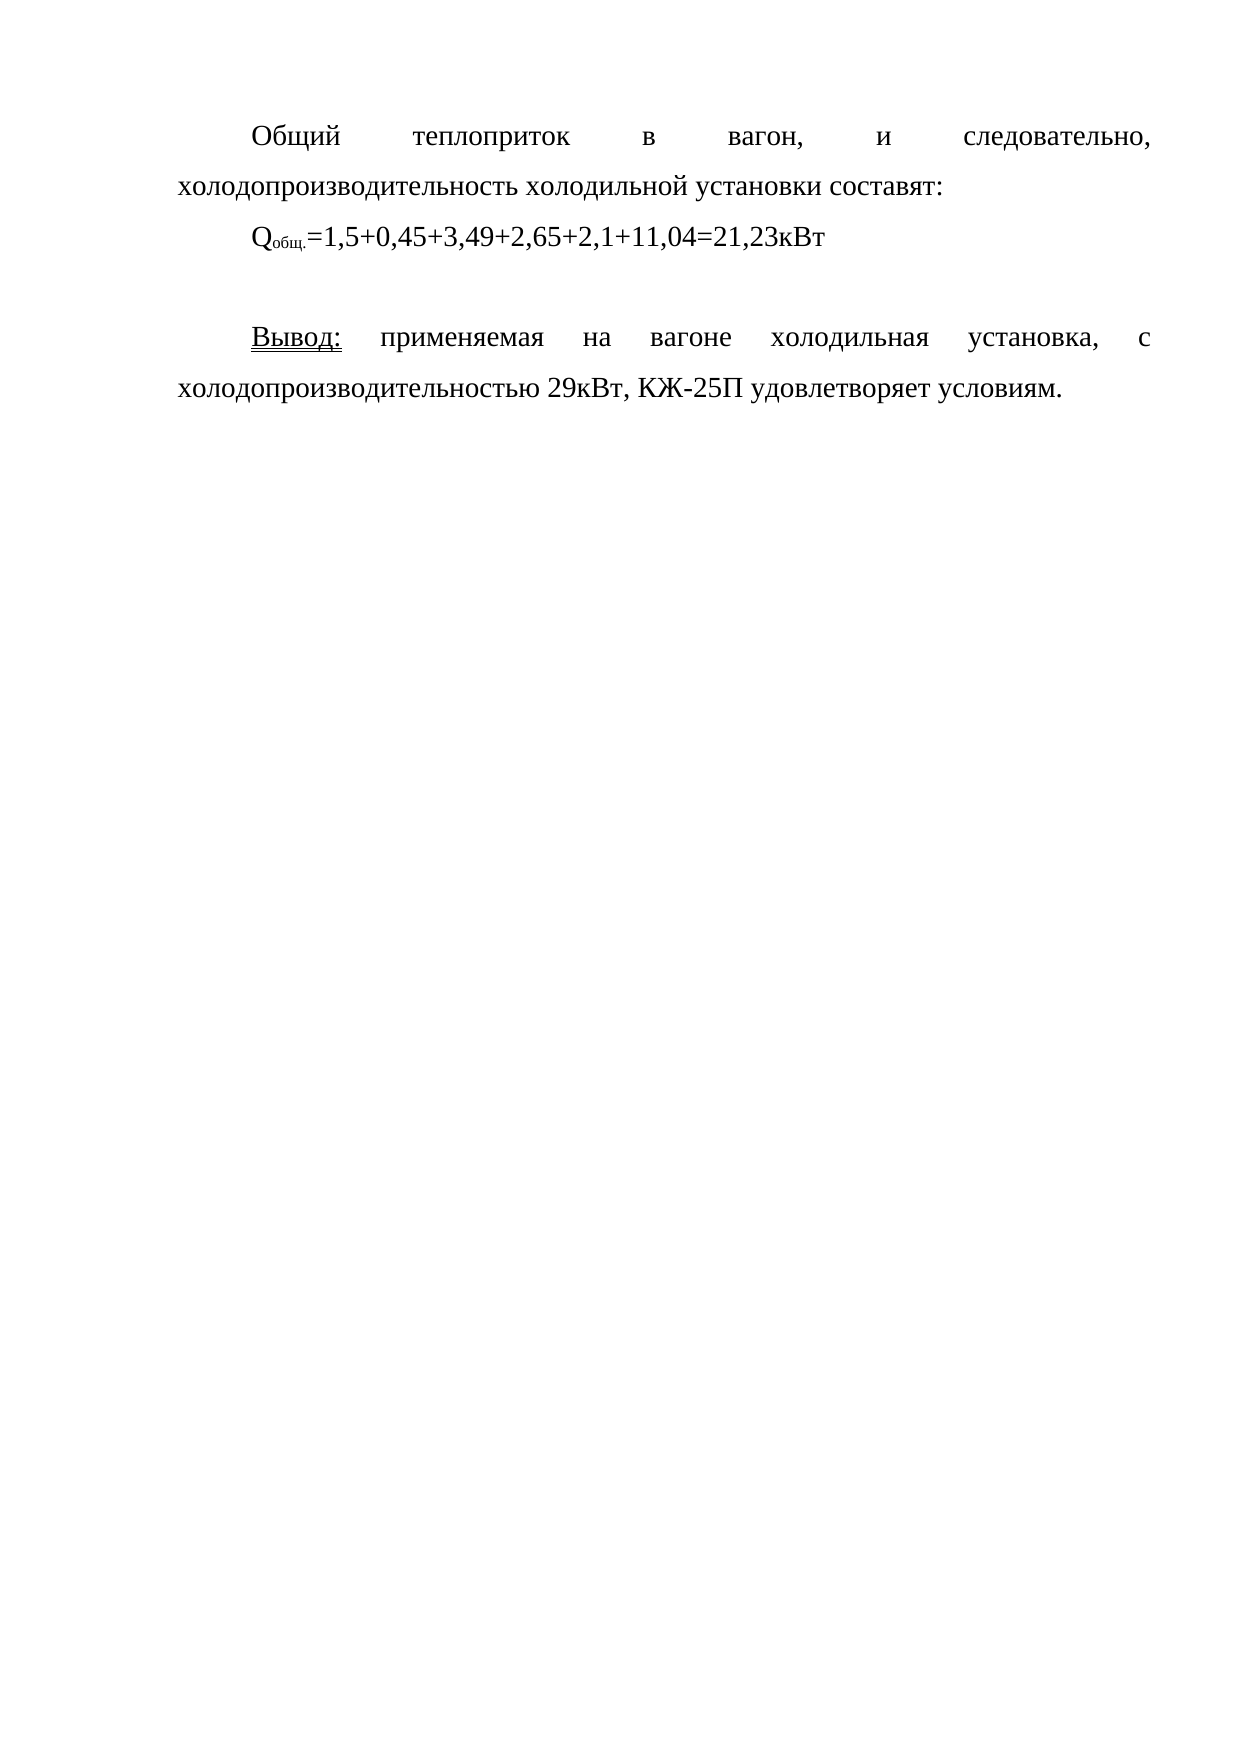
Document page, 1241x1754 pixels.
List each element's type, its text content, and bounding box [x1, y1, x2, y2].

text Qобщ.=1,5+0,45+3,49+2,65+2,1+11,04=21,23кВт [177, 219, 1152, 252]
text Вывод: применяемая на вагоне холодильная установка, с холодопроизводительностью 29кВт, КЖ-25П удовлетворяет условиям. [177, 319, 1152, 403]
text Общий теплоприток в вагон, и следовательно, холодопроизводительность холодильной установки составят: [177, 118, 1152, 202]
